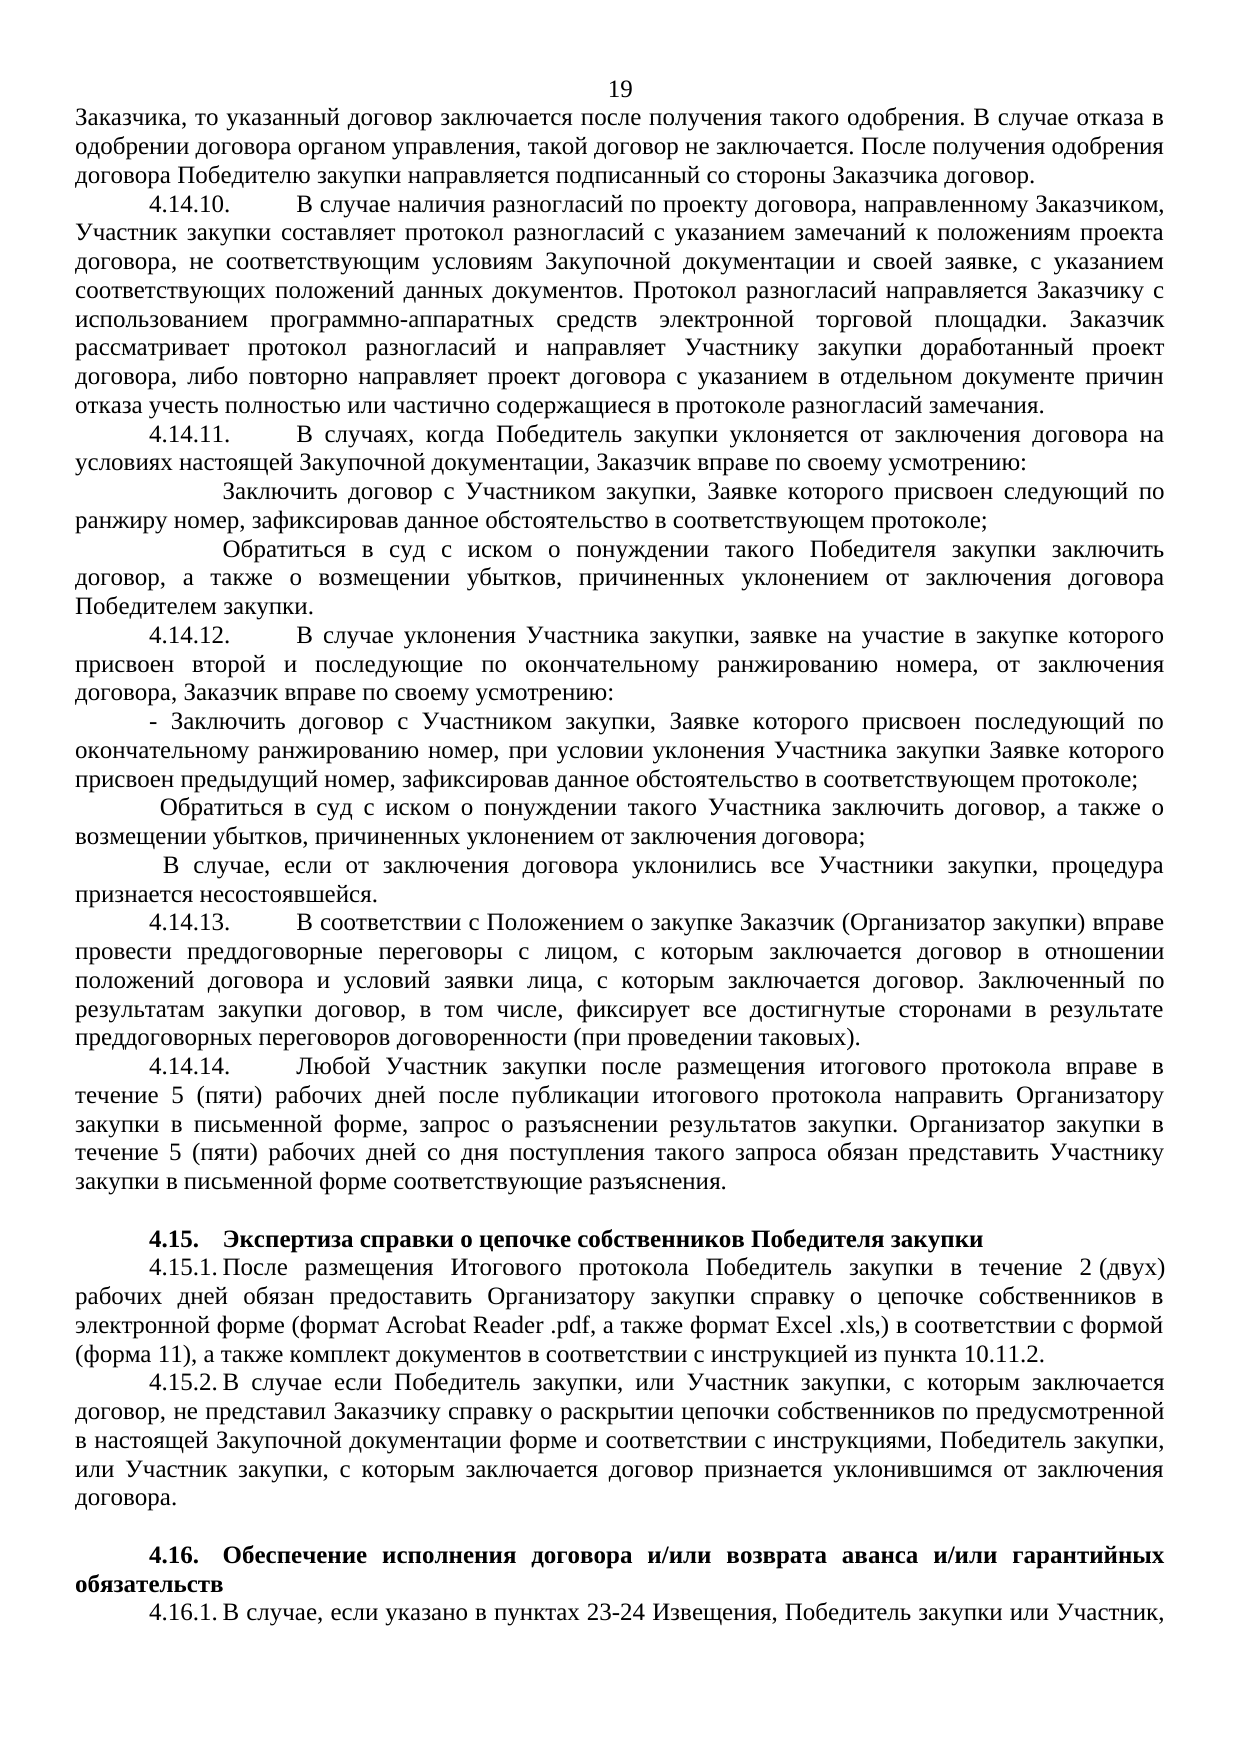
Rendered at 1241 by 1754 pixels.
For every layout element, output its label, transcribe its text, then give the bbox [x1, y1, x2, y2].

list В случае наличия разногласий по проекту договора, направленному Заказчиком, Участник закупки составляет протокол разногласий с указанием замечаний к положениям проекта договора, не соответствующим условиям Закупочной документации и своей заявке, с указанием соответствующих положений данных документов. Протокол разногласий направляется Заказчику с использованием программно-аппаратных средств электронной торговой площадки. Заказчик рассматривает протокол разногласий и направляет Участнику закупки доработанный проект договора, либо повторно направляет проект договора с указанием в отдельном документе причин отказа учесть полностью или частично содержащиеся в протоколе разногласий замечания. [75, 189, 1165, 419]
list После размещения Итогового протокола Победитель закупки в течение 2 (двух) рабочих дней обязан предоставить Организатору закупки справку о цепочке собственников в электронной форме (формат Acrobat Reader .pdf, а также формат Excel .xls,) в соответствии с формой (форма 11), а также комплект документов в соответствии с инструкцией из пункта 10.11.2. [75, 1252, 1165, 1367]
list В соответствии с Положением о закупке Заказчик (Организатор закупки) вправе провести преддоговорные переговоры с лицом, с которым заключается договор в отношении положений договора и условий заявки лица, с которым заключается договор. Заключенный по результатам закупки договор, в том числе, фиксирует все достигнутые сторонами в результате преддоговорных переговоров договоренности (при проведении таковых). [75, 907, 1165, 1051]
list Экспертиза справки о цепочке собственников Победителя закупки [75, 1224, 1165, 1252]
list Обеспечение исполнения договора и/или возврата аванса и/или гарантийных обязательств [75, 1540, 1165, 1597]
text - Заключить договор с Участником закупки, Заявке которого присвоен последующий по окончательному ранжированию номер, при условии уклонения Участника закупки Заявке которого присвоен предыдущий номер, зафиксировав данное обстоятельство в соответствующем протоколе; [75, 706, 1165, 792]
list ­ Заключить договор с Участником закупки, Заявке которого присвоен следующий по ранжиру номер, зафиксировав данное обстоятельство в соответствующем протоколе; [75, 476, 1165, 534]
list Любой Участник закупки после размещения итогового протокола вправе в течение 5 (пяти) рабочих дней после публикации итогового протокола направить Организатору закупки в письменной форме, запрос о разъяснении результатов закупки. Организатор закупки в течение 5 (пяти) рабочих дней со дня поступления такого запроса обязан представить Участнику закупки в письменной форме соответствующие разъяснения. [75, 1051, 1165, 1195]
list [75, 1597, 1165, 1626]
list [75, 102, 1165, 189]
list ­ Обратиться в суд с иском о понуждении такого Победителя закупки заключить договор, а также о возмещении убытков, причиненных уклонением от заключения договора Победителем закупки. [75, 534, 1165, 620]
text ­ В случае, если от заключения договора уклонились все Участники закупки, процедура признается несостоявшейся. [75, 850, 1165, 907]
text ­ Обратиться в суд с иском о понуждении такого Участника заключить договор, а также о возмещении убытков, причиненных уклонением от заключения договора; [75, 792, 1165, 850]
list В случае если Победитель закупки, или Участник закупки, с которым заключается договор, не представил Заказчику справку о раскрытии цепочки собственников по предусмотренной в настоящей Закупочной документации форме и соответствии с инструкциями, Победитель закупки, или Участник закупки, с которым заключается договор признается уклонившимся от заключения договора. [75, 1367, 1165, 1511]
list В случаях, когда Победитель закупки уклоняется от заключения договора на условиях настоящей Закупочной документации, Заказчик вправе по своему усмотрению: [75, 419, 1165, 476]
list В случае уклонения Участника закупки, заявке на участие в закупке которого присвоен второй и последующие по окончательному ранжированию номера, от заключения договора, Заказчик вправе по своему усмотрению: [75, 620, 1165, 706]
